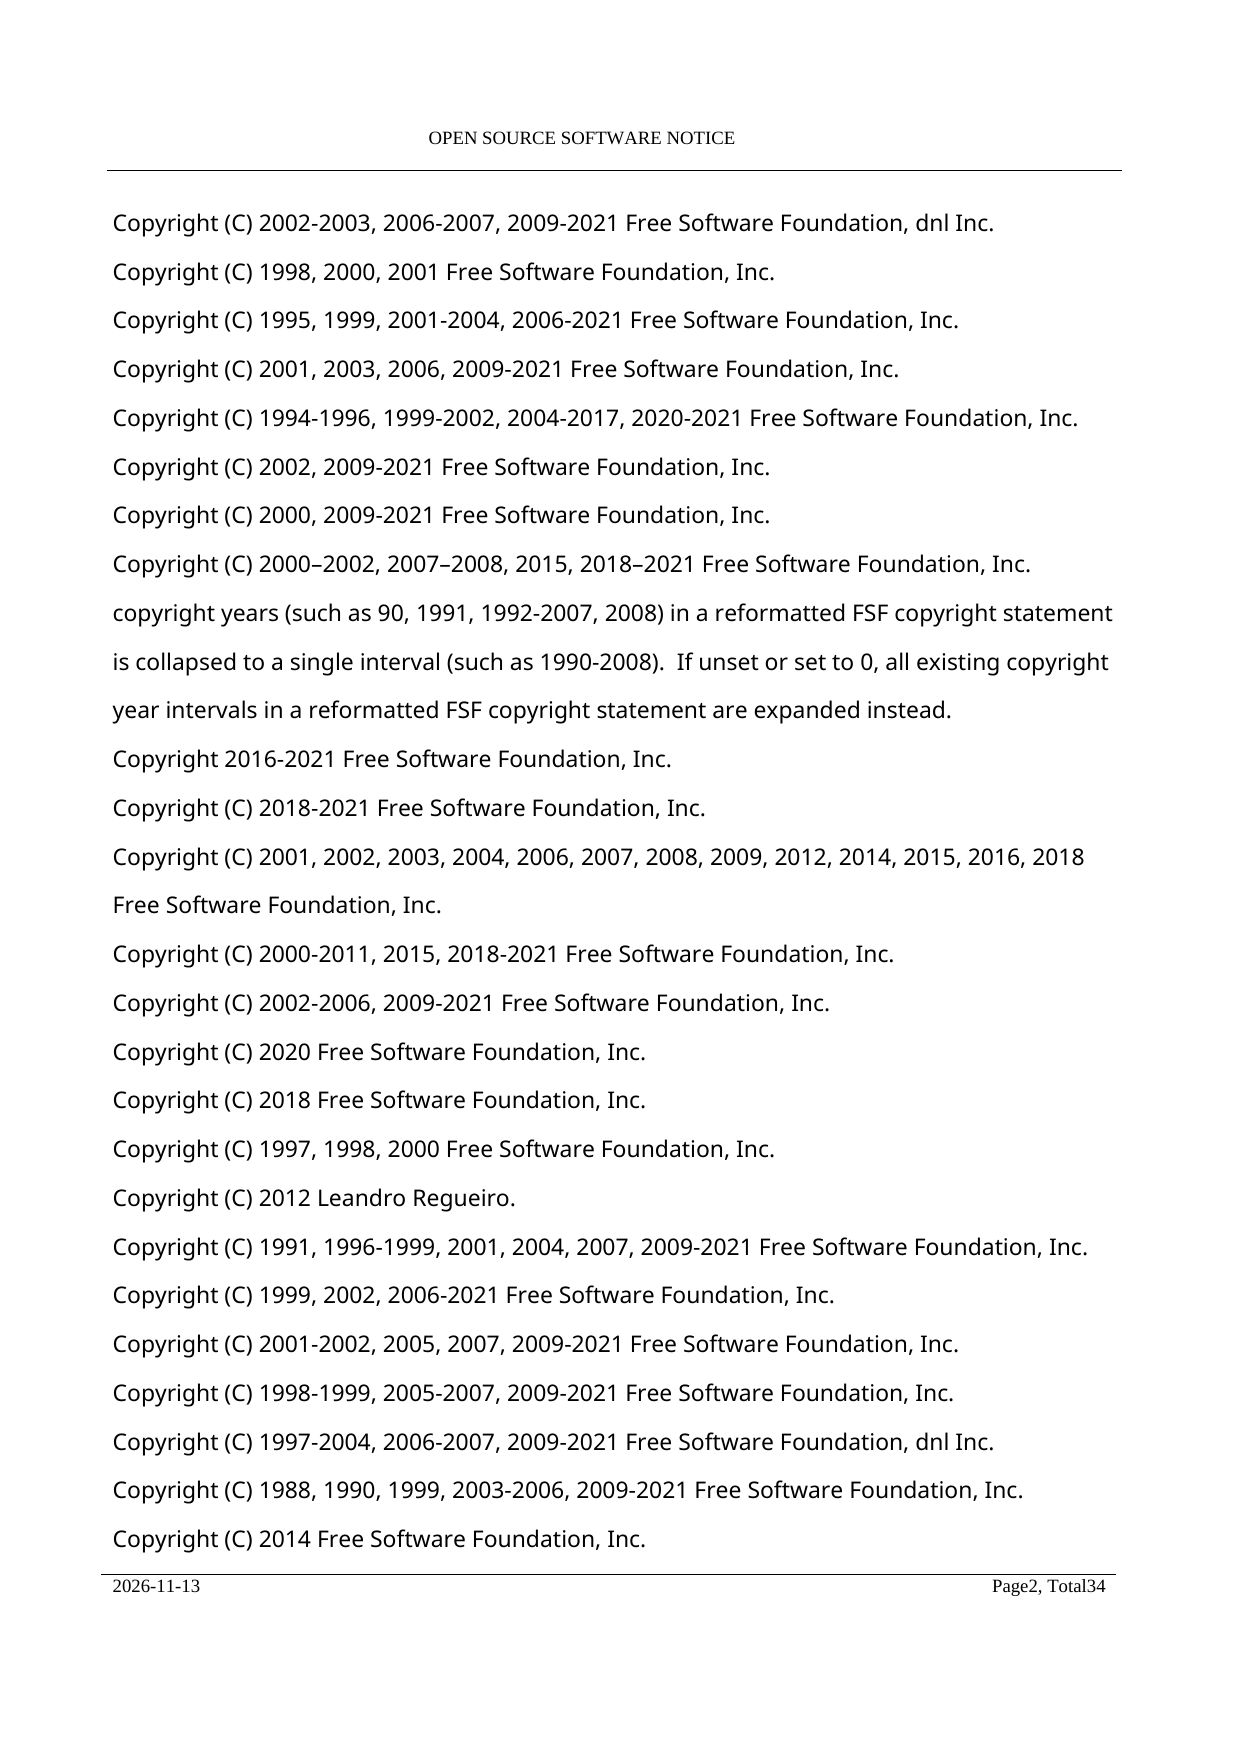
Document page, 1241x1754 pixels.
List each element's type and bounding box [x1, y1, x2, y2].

text [112, 206, 1128, 1555]
